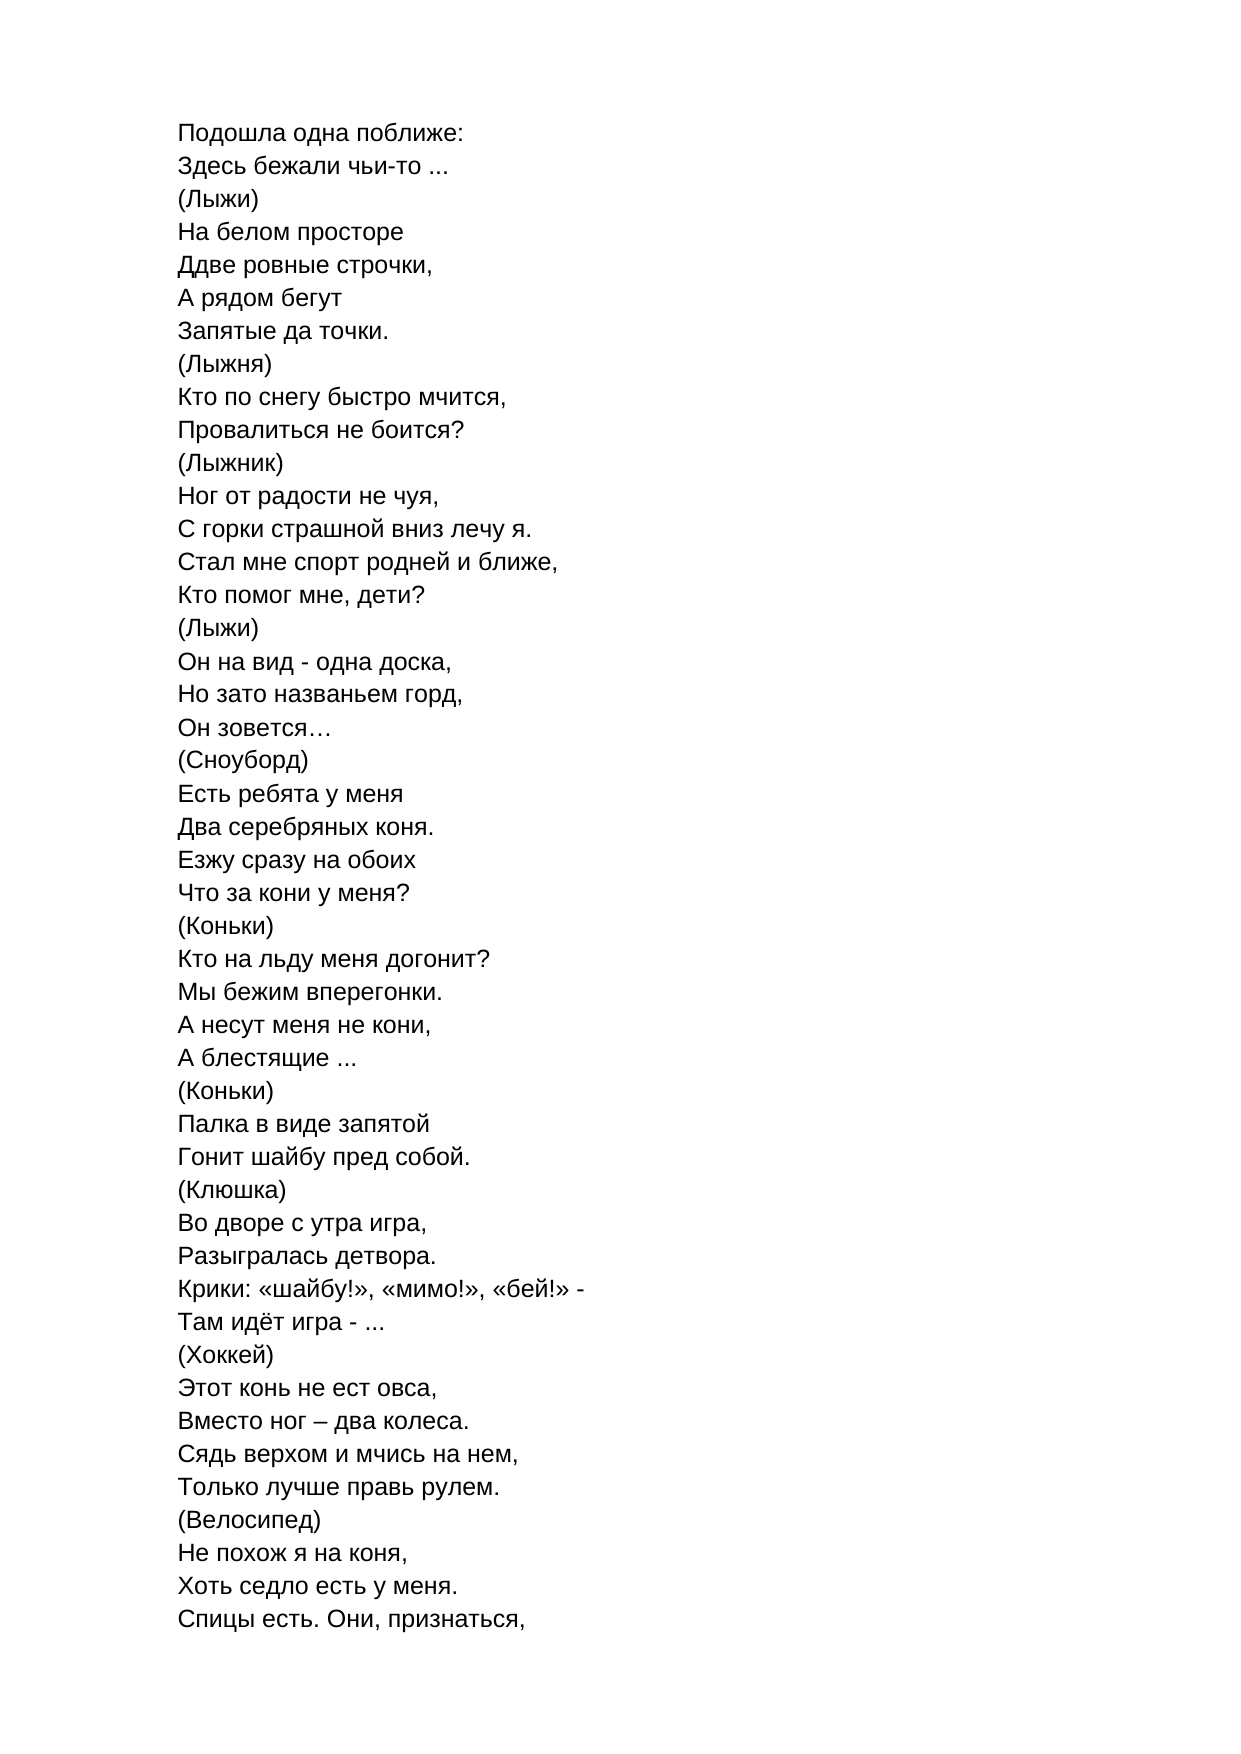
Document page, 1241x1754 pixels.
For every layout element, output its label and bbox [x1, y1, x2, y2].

text [177, 118, 1152, 1633]
